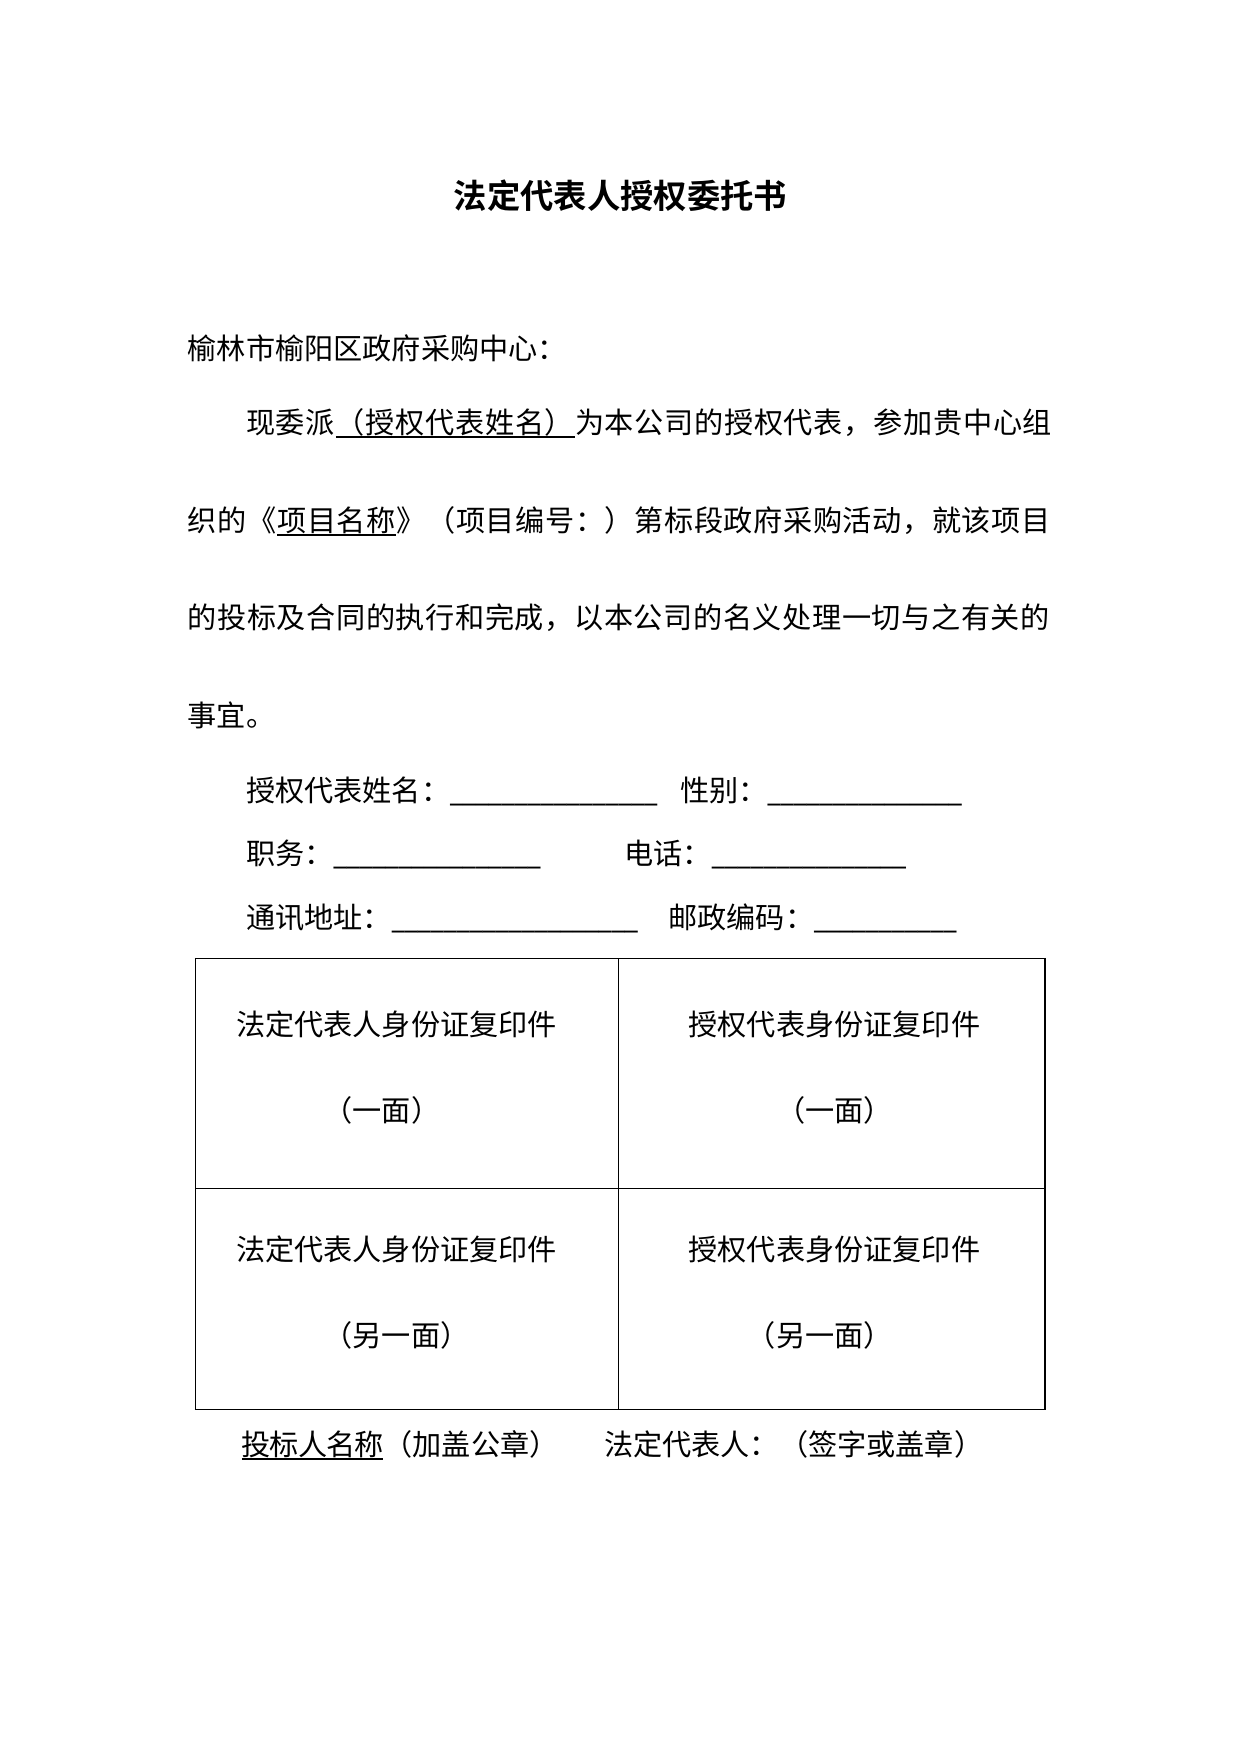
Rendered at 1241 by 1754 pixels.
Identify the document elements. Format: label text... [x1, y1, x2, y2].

table_cell 授权代表身份证复印件 （另一面） [619, 1189, 1044, 1409]
text 通讯地址：___________________ 邮政编码：___________ [187, 894, 1053, 937]
text 现委派（授权代表姓名）为本公司的授权代表，参加贵中心组织的《项目名称》（项目编号：）第标段政府采购活动，就该项目的投标及合同的执行和完成，以本公司的名义处理一切与之有关的事宜。 [187, 389, 1053, 746]
text 投标人名称（加盖公章） 法定代表人：（签字或盖章） [187, 1410, 1053, 1475]
text 职务：________________ 电话：_______________ [187, 831, 1053, 873]
text 法定代表人授权委托书 [187, 162, 1053, 227]
table_header 授权代表身份证复印件 （一面） [619, 959, 1044, 1188]
text 授权代表姓名：________________ 性别：_______________ [187, 767, 1053, 810]
text 榆林市榆阳区政府采购中心： [187, 325, 1053, 367]
table_header 法定代表人身份证复印件 （一面） [196, 959, 618, 1188]
table_cell 法定代表人身份证复印件 （另一面） [196, 1189, 618, 1409]
